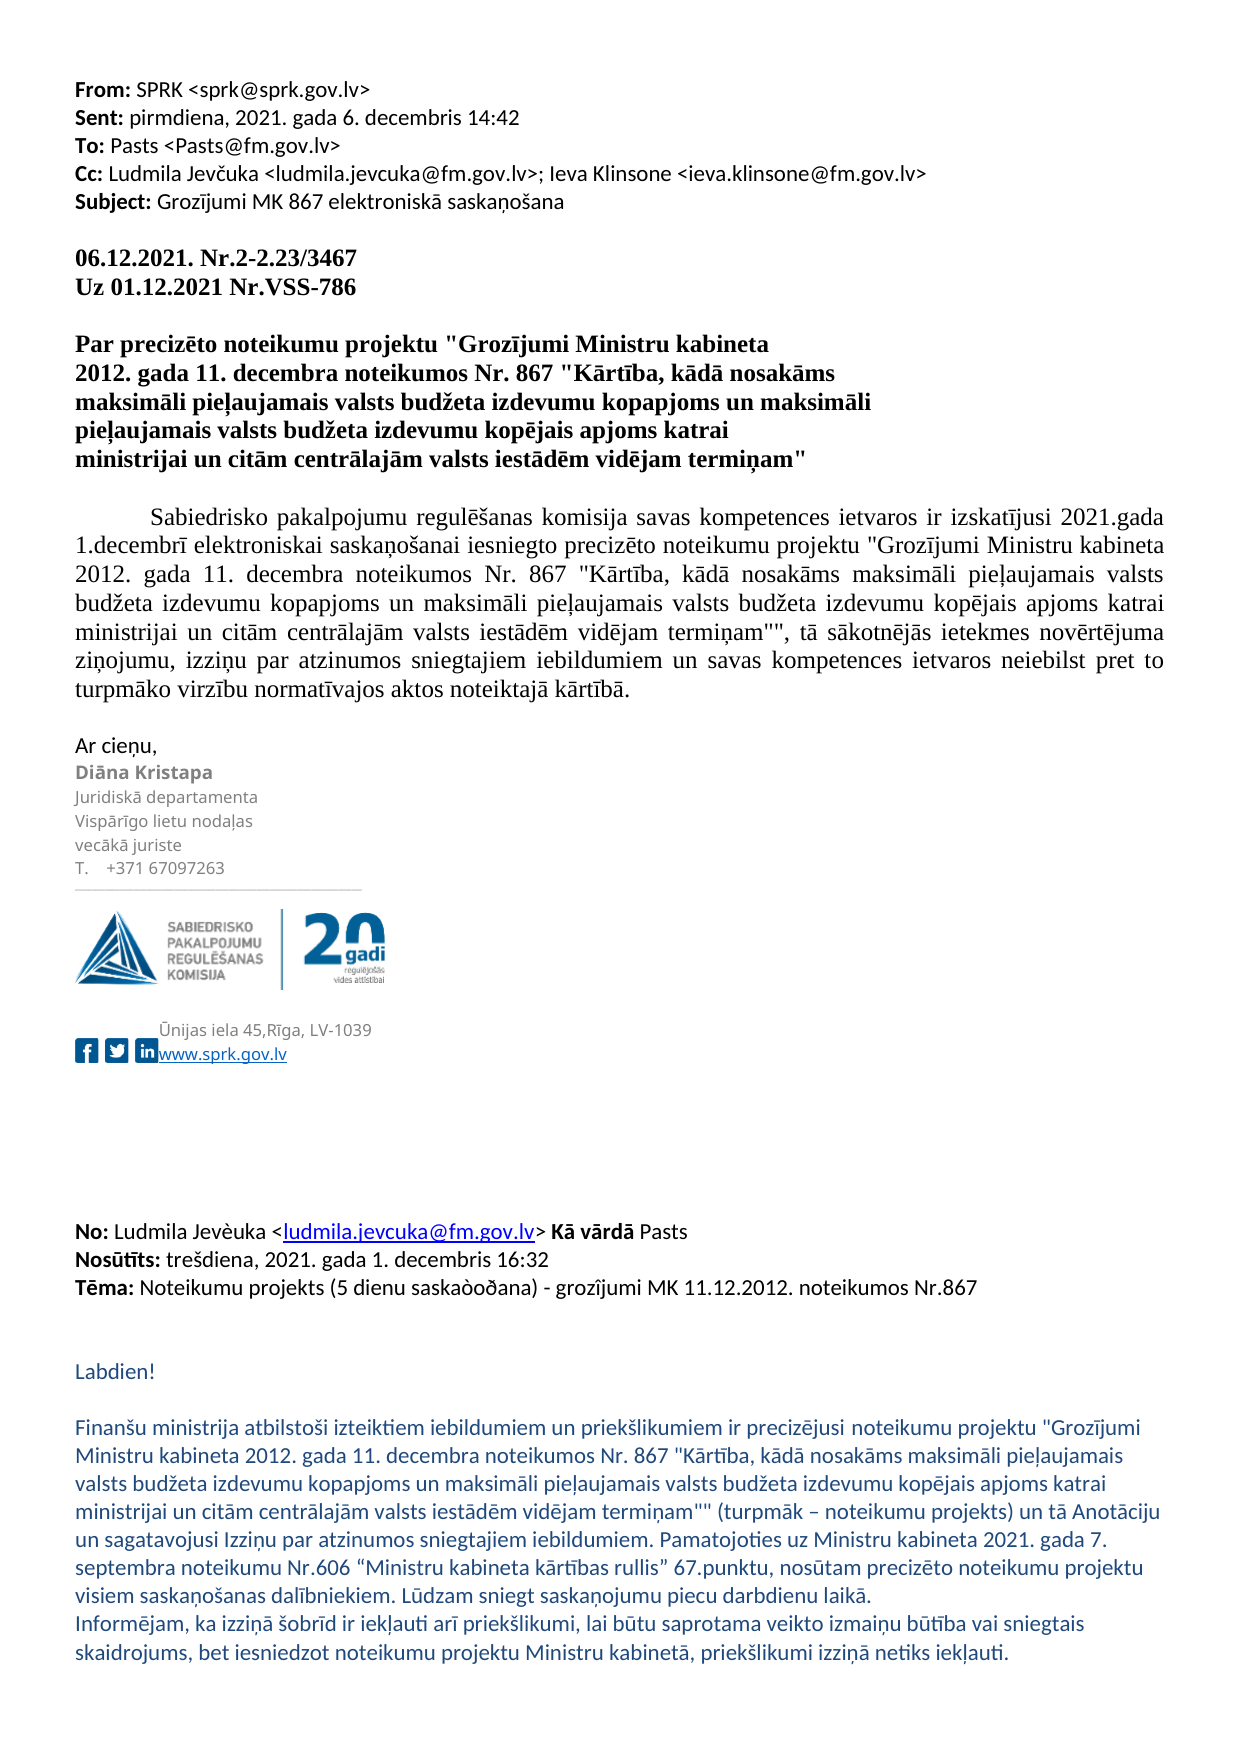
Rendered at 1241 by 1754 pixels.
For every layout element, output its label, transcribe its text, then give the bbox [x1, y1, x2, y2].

picture [75, 909, 390, 990]
text No: Ludmila Jevèuka <ludmila.jevcuka@fm.gov.lv> Kā vārdā Pasts Nosūtīts: trešdiena, 2021. gada 1. decembris 16:32 Tēma: Noteikumu projekts (5 dienu saskaòoðana) - grozîjumi MK 11.12.2012. noteikumos Nr.867 [75, 1217, 1165, 1301]
text ministrijai un citām centrālajām valsts iestādēm vidējam termiņam" [75, 444, 1165, 473]
text Ar cieņu, [75, 731, 1165, 759]
text Finanšu ministrija atbilstoši izteiktiem iebildumiem un priekšlikumiem ir precizējusi noteikumu projektu "Grozījumi Ministru kabineta 2012. gada 11. decembra noteikumos Nr. 867 "Kārtība, kādā nosakāms maksimāli pieļaujamais valsts budžeta izdevumu kopapjoms un maksimāli pieļaujamais valsts budžeta izdevumu kopējais apjoms katrai ministrijai un citām centrālajām valsts iestādēm vidējam termiņam"" (turpmāk – noteikumu projekts) un tā Anotāciju un sagatavojusi Izziņu par atzinumos sniegtajiem iebildumiem. Pamatojoties uz Ministru kabineta 2021. gada 7. septembra noteikumu Nr.606 “Ministru kabineta kārtības rullis” 67.punktu, nosūtam precizēto noteikumu projektu visiem saskaņošanas dalībniekiem. Lūdzam sniegt saskaņojumu piecu darbdienu laikā. [75, 1413, 1165, 1609]
text Uz 01.12.2021 Nr.VSS-786 [75, 272, 1165, 301]
text Diāna Kristapa Juridiskā departamenta Vispārīgo lietu nodaļas vecākā juriste T. +371 67097263 ____________________________________________________________________________________ [75, 759, 1165, 892]
text pieļaujamais valsts budžeta izdevumu kopējais apjoms katrai [75, 416, 1165, 444]
text Informējam, ka izziņā šobrīd ir iekļauti arī priekšlikumi, lai būtu saprotama veikto izmaiņu būtība vai sniegtais skaidrojums, bet iesniedzot noteikumu projektu Ministru kabinetā, priekšlikumi izziņā netiks iekļauti. [75, 1609, 1165, 1666]
text Par precizēto noteikumu projektu "Grozījumi Ministru kabineta [75, 329, 1165, 358]
text From: SPRK <sprk@sprk.gov.lv> Sent: pirmdiena, 2021. gada 6. decembris 14:42 To: Pasts <Pasts@fm.gov.lv> Cc: Ludmila Jevčuka <ludmila.jevcuka@fm.gov.lv>; Ieva Klinsone <ieva.klinsone@fm.gov.lv> Subject: Grozījumi MK 867 elektroniskā saskaņošana [75, 75, 1165, 215]
text maksimāli pieļaujamais valsts budžeta izdevumu kopapjoms un maksimāli [75, 387, 1165, 416]
text Sabiedrisko pakalpojumu regulēšanas komisija savas kompetences ietvaros ir izskatījusi 2021.gada 1.decembrī elektroniskai saskaņošanai iesniegto precizēto noteikumu projektu "Grozījumi Ministru kabineta 2012. gada 11. decembra noteikumos Nr. 867 "Kārtība, kādā nosakāms maksimāli pieļaujamais valsts budžeta izdevumu kopapjoms un maksimāli pieļaujamais valsts budžeta izdevumu kopējais apjoms katrai ministrijai un citām centrālajām valsts iestādēm vidējam termiņam"", tā sākotnējās ietekmes novērtējuma ziņojumu, izziņu par atzinumos sniegtajiem iebildumiem un savas kompetences ietvaros neiebilst pret to turpmāko virzību normatīvajos aktos noteiktajā kārtībā. [75, 502, 1165, 703]
text 06.12.2021. Nr.2-2.23/3467 [75, 243, 1165, 272]
text Ūnijas iela 45,Rīga, LV-1039 www.sprk.gov.lv [75, 909, 1165, 1142]
picture [75, 1038, 159, 1063]
text Labdien! [75, 1357, 1165, 1385]
text 2012. gada 11. decembra noteikumos Nr. 867 "Kārtība, kādā nosakāms [75, 358, 1165, 387]
